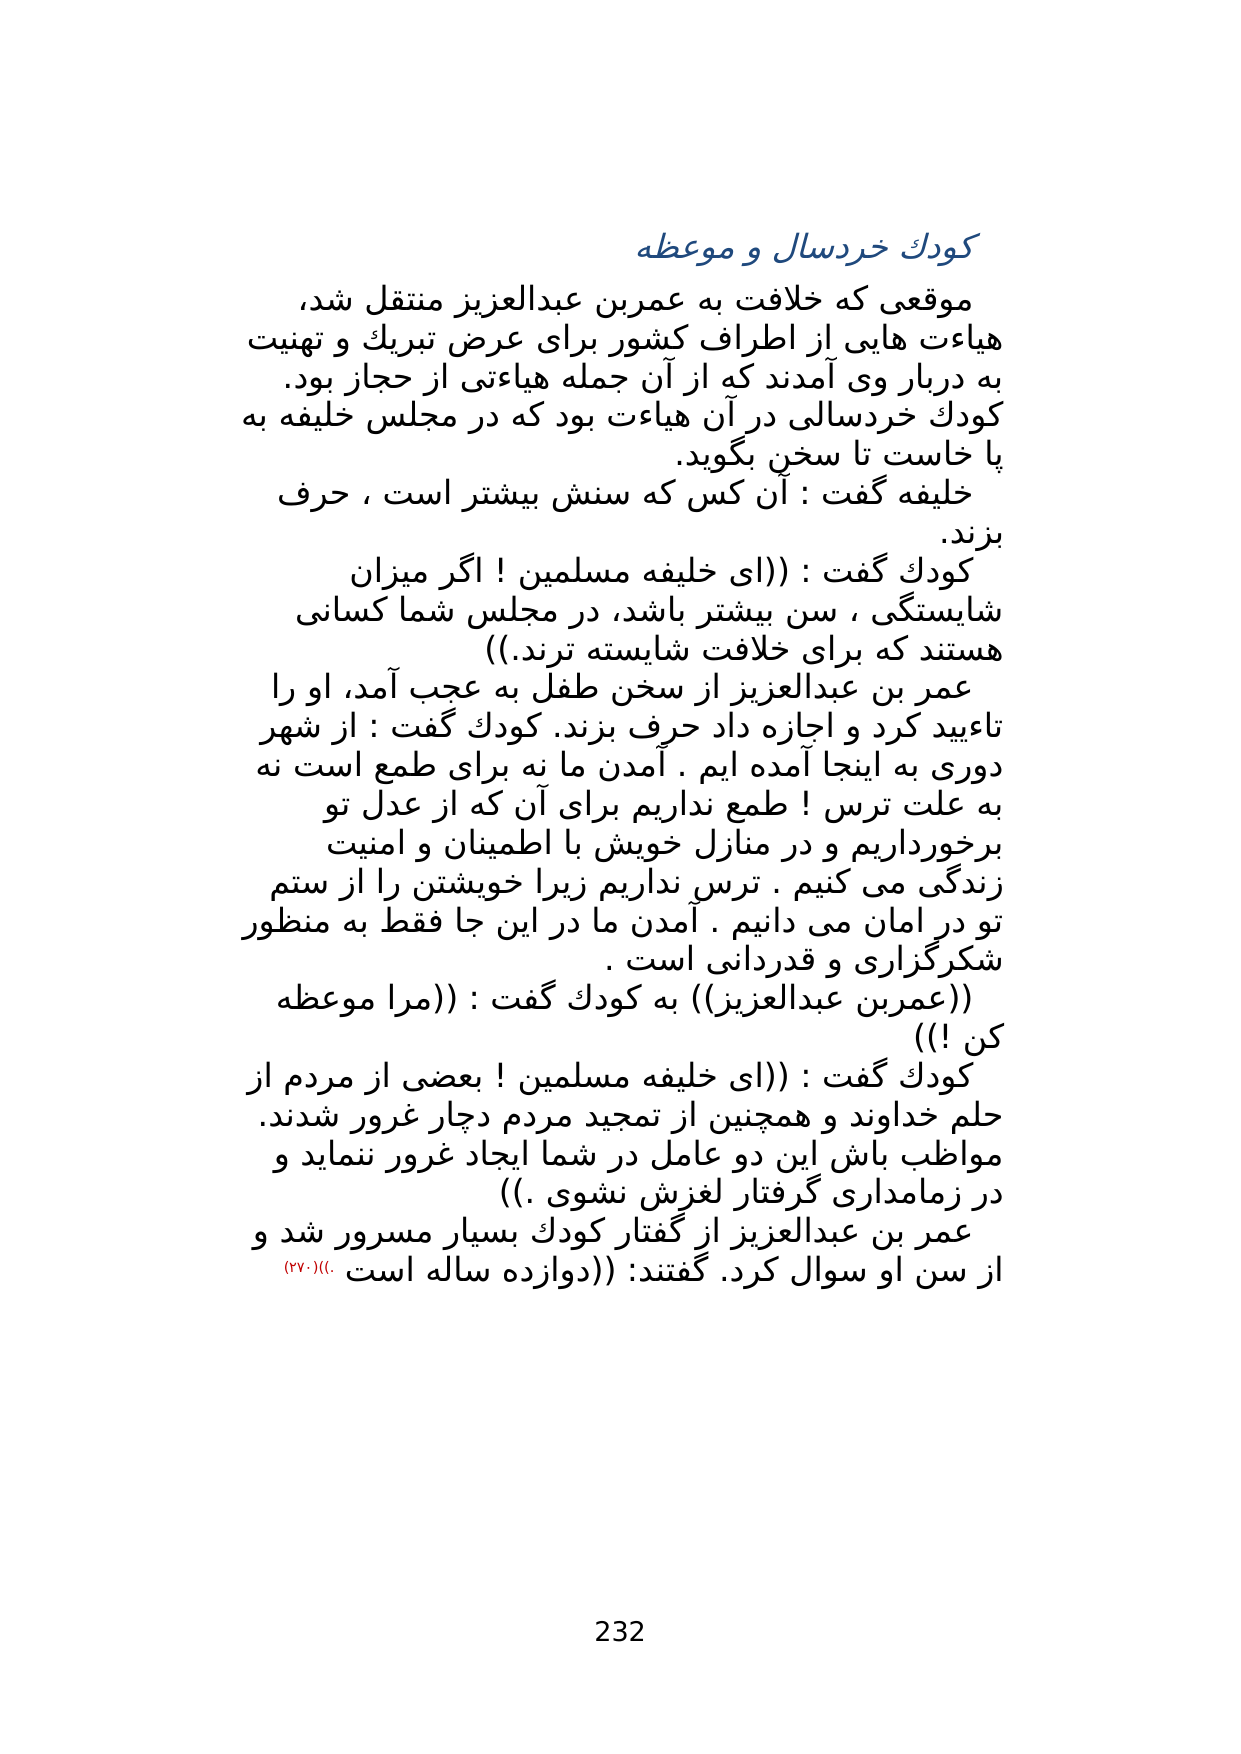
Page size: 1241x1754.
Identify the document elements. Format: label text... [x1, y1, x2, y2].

text ((عمربن عبدالعزيز)) به كودك گفت : ((مرا موعظه كن !)) [236, 979, 1004, 1056]
text خليفه گفت : آن كس كه سنش بيشتر است ، حرف بزند. [236, 474, 1004, 551]
text موقعى كه خلافت به عمربن عبدالعزيز منتقل شد، هياءت هايى از اطراف كشور براى عرض تبريك و تهنيت به دربار وى آمدند كه از آن جمله هياءتى از حجاز بود. كودك خردسالى در آن هياءت بود كه در مجلس خليفه به پا خاست تا سخن بگويد. [236, 279, 1004, 474]
text عمر بن عبدالعزيز از گفتار كودك بسيار مسرور شد و از سن او سوال كرد. گفتند: ((دوازده ساله است .))(٢٧٠) [236, 1212, 1004, 1289]
subtitle كودك خردسال و موعظه [236, 228, 1004, 267]
text عمر بن عبدالعزيز از سخن طفل به عجب آمد، او را تاءييد كرد و اجازه داد حرف بزند. كودك گفت : از شهر دورى به اينجا آمده ايم . آمدن ما نه براى طمع است نه به علت ترس ! طمع نداريم براى آن كه از عدل تو برخورداريم و در منازل خويش با اطمينان و امنيت زندگى مى كنيم . ترس نداريم زيرا خويشتن را از ستم تو در امان مى دانيم . آمدن ما در اين جا فقط به منظور شكرگزارى و قدردانى است . [236, 668, 1004, 979]
text كودك گفت : ((اى خليفه مسلمين ! بعضى از مردم از حلم خداوند و همچنين از تمجيد مردم دچار غرور شدند. مواظب باش اين دو عامل در شما ايجاد غرور ننمايد و در زمامدارى گرفتار لغزش نشوى .)) [236, 1056, 1004, 1212]
text كودك گفت : ((اى خليفه مسلمين ! اگر ميزان شايستگى ، سن بيشتر باشد، در مجلس شما كسانى هستند كه براى خلافت شايسته ترند.)) [236, 551, 1004, 668]
